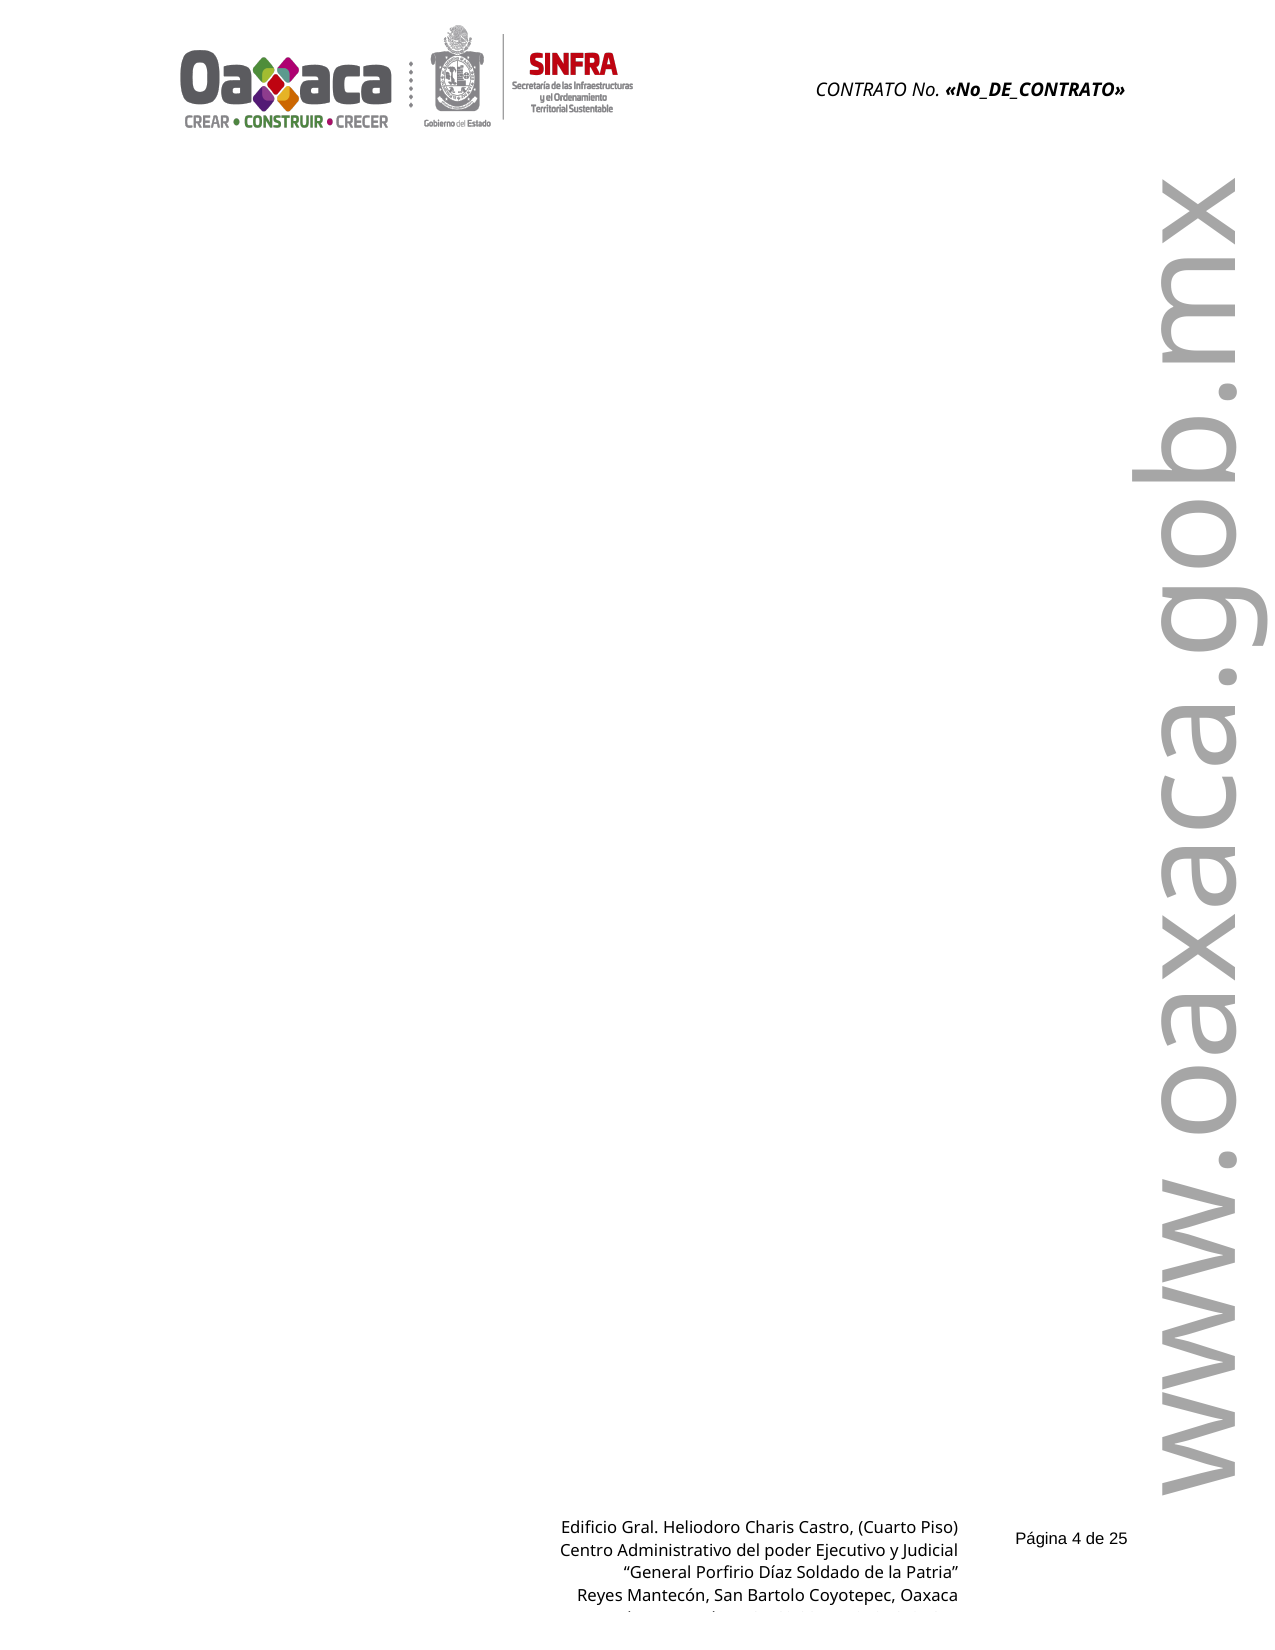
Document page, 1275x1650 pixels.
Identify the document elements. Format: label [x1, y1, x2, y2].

picture [154, 17, 659, 131]
